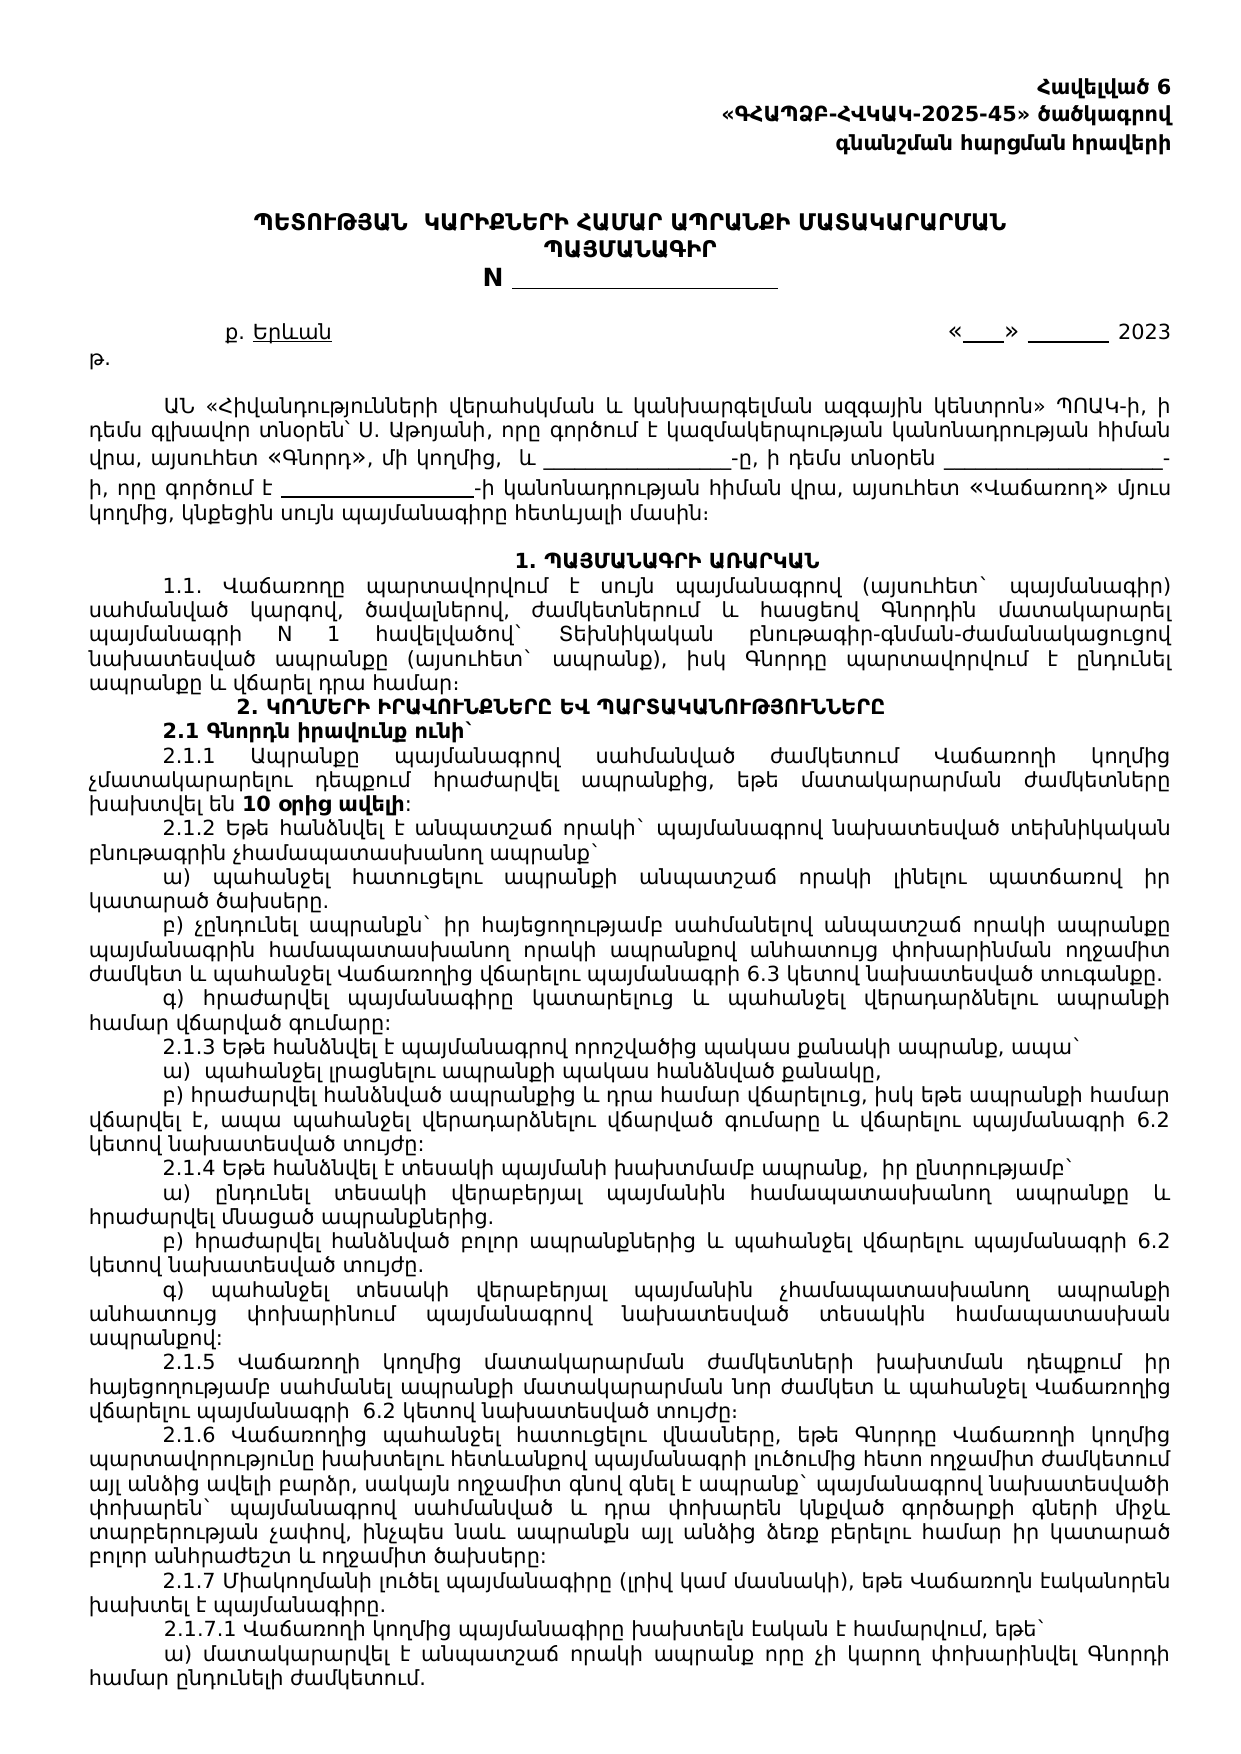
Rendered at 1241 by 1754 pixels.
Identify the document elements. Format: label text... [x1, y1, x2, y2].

text ք. Երևան « » 2023 թ. [89, 316, 1171, 370]
text 2.1.2 Եթե հանձնվել է անպատշաճ որակի` պայմանագրով նախատեսված տեխնիկական բնութագրին չհամապատասխանող ապրանք` [89, 816, 1171, 865]
text 2.1.6 Վաճառողից պահանջել հատուցելու վնասները, եթե Գնորդը Վաճառողի կողմից պարտավորությունը խախտելու հետևանքով պայմանագրի լուծումից հետո ողջամիտ ժամկետում այլ անձից ավելի բարձր, սակայն ողջամիտ գնով գնել է ապրանք` պայմանագրով նախատեսվածի փոխարեն` պայմանագրով սահմանված և դրա փոխարեն կնքված գործարքի գների միջև տարբերության չափով, ինչպես նաև ապրանքն այլ անձից ձեռք բերելու համար իր կատարած բոլոր անհրաժեշտ և ողջամիտ ծախսերը: [89, 1423, 1171, 1569]
text ՊԱՅՄԱՆԱԳԻՐ [74, 236, 1171, 263]
text 2.1 Գնորդն իրավունք ունի` [89, 719, 1171, 744]
text 1.1. Վաճառողը պարտավորվում է սույն պայմանագրով (այսուհետ` պայմանագիր) սահմանված կարգով, ծավալներով, ժամկետներում և հասցեով Գնորդին մատակարարել պայմանագրի N 1 հավելվածով` Տեխնիկական բնութագիր-գնման-ժամանակացուցով նախատեսված ապրանքը (այսուհետ` ապրանք), իսկ Գնորդը պարտավորվում է ընդունել ապրանքը և վճարել դրա համար։ [89, 574, 1171, 695]
text ա) ընդունել տեսակի վերաբերյալ պայմանին համապատասխանող ապրանքը և հրաժարվել մնացած ապրանքներից. [89, 1181, 1171, 1229]
text ԱՆ «Հիվանդությունների վերահսկման և կանխարգելման ազգային կենտրոն» ՊՈԱԿ-ի, ի դեմս գլխավոր տնօրեն՝ Ս. Աթոյանի, որը գործում է կազմակերպության կանոնադրության հիման վրա, այսուհետ «Գնորդ», մի կողմից, և __________________-ը, ի դեմս տնօրեն _____________________-ի, որը գործում է -ի կանոնադրության հիման վրա, այսուհետ «Վաճառող» մյուս կողմից, կնքեցին սույն պայմանագիրը հետևյալի մասին։ [89, 394, 1171, 525]
text բ) հրաժարվել հանձնված բոլոր ապրանքներից և պահանջել վճարելու պայմանագրի 6.2 կետով նախատեսված տույժը. [89, 1229, 1171, 1278]
text ա) պահանջել լրացնելու ապրանքի պակաս հանձնված քանակը, [89, 1059, 1171, 1083]
text բ) չընդունել ապրանքն` իր հայեցողությամբ սահմանելով անպատշաճ որակի ապրանքը պայմանագրին համապատասխանող որակի ապրանքով անհատույց փոխարինման ողջամիտ ժամկետ և պահանջել Վաճառողից վճարելու պայմանագրի 6.3 կետով նախատեսված տուգանքը. [89, 913, 1171, 986]
text գնանշման հարցման հրավերի [89, 128, 1171, 156]
text 1. ՊԱՅՄԱՆԱԳՐԻ ԱՌԱՐԿԱՆ [89, 549, 1171, 574]
text 2.1.4 Եթե հանձնվել է տեսակի պայմանի խախտմամբ ապրանք, իր ընտրությամբ` [89, 1156, 1171, 1181]
text 2.1.5 Վաճառողի կողմից մատակարարման ժամկետների խախտման դեպքում իր հայեցողությամբ սահմանել ապրանքի մատակարարման նոր ժամկետ և պահանջել Վաճառողից վճարելու պայմանագրի 6.2 կետով նախատեսված տույժը։ [89, 1350, 1171, 1423]
text ա) մատակարարվել է անպատշաճ որակի ապրանք որը չի կարող փոխարինվել Գնորդի համար ընդունելի ժամկետում. [89, 1642, 1171, 1690]
text ա) պահանջել հատուցելու ապրանքի անպատշաճ որակի լինելու պատճառով իր կատարած ծախսերը. [89, 865, 1171, 913]
text 2.1.7.1 Վաճառողի կողմից պայմանագիրը խախտելն էական է համարվում, եթե` [89, 1617, 1171, 1642]
text 2. ԿՈՂՄԵՐԻ ԻՐԱՎՈՒՆՔՆԵՐԸ ԵՎ ՊԱՐՏԱԿԱՆՈՒԹՅՈՒՆՆԵՐԸ [89, 695, 1171, 719]
text «ԳՀԱՊՁԲ-ՀՎԿԱԿ-2025-45» ծածկագրով [89, 99, 1171, 128]
text 2.1.1 Ապրանքը պայմանագրով սահմանված ժամկետում Վաճառողի կողմից չմատակարարելու դեպքում հրաժարվել ապրանքից, եթե մատակարարման ժամկետները խախտվել են 10 օրից ավելի: [89, 744, 1171, 816]
text 2.1.3 Եթե հանձնվել է պայմանագրով որոշվածից պակաս քանակի ապրանք, ապա` [89, 1035, 1171, 1059]
text N [74, 263, 1171, 292]
text Հավելված 6 [89, 75, 1171, 99]
text գ) հրաժարվել պայմանագիրը կատարելուց և պահանջել վերադարձնելու ապրանքի համար վճարված գումարը: [89, 986, 1171, 1035]
text 2.1.7 Միակողմանի լուծել պայմանագիրը (լրիվ կամ մասնակի), եթե Վաճառողն էականորեն խախտել է պայմանագիրը. [89, 1569, 1171, 1617]
text ՊԵՏՈՒԹՅԱՆ ԿԱՐԻՔՆԵՐԻ ՀԱՄԱՐ ԱՊՐԱՆՔԻ ՄԱՏԱԿԱՐԱՐՄԱՆ [74, 209, 1171, 236]
text բ) հրաժարվել հանձնված ապրանքից և դրա համար վճարելուց, իսկ եթե ապրանքի համար վճարվել է, ապա պահանջել վերադարձնելու վճարված գումարը և վճարելու պայմանագրի 6.2 կետով նախատեսված տույժը: [89, 1083, 1171, 1156]
text գ) պահանջել տեսակի վերաբերյալ պայմանին չհամապատասխանող ապրանքի անհատույց փոխարինում պայմանագրով նախատեսված տեսակին համապատասխան ապրանքով: [89, 1278, 1171, 1350]
